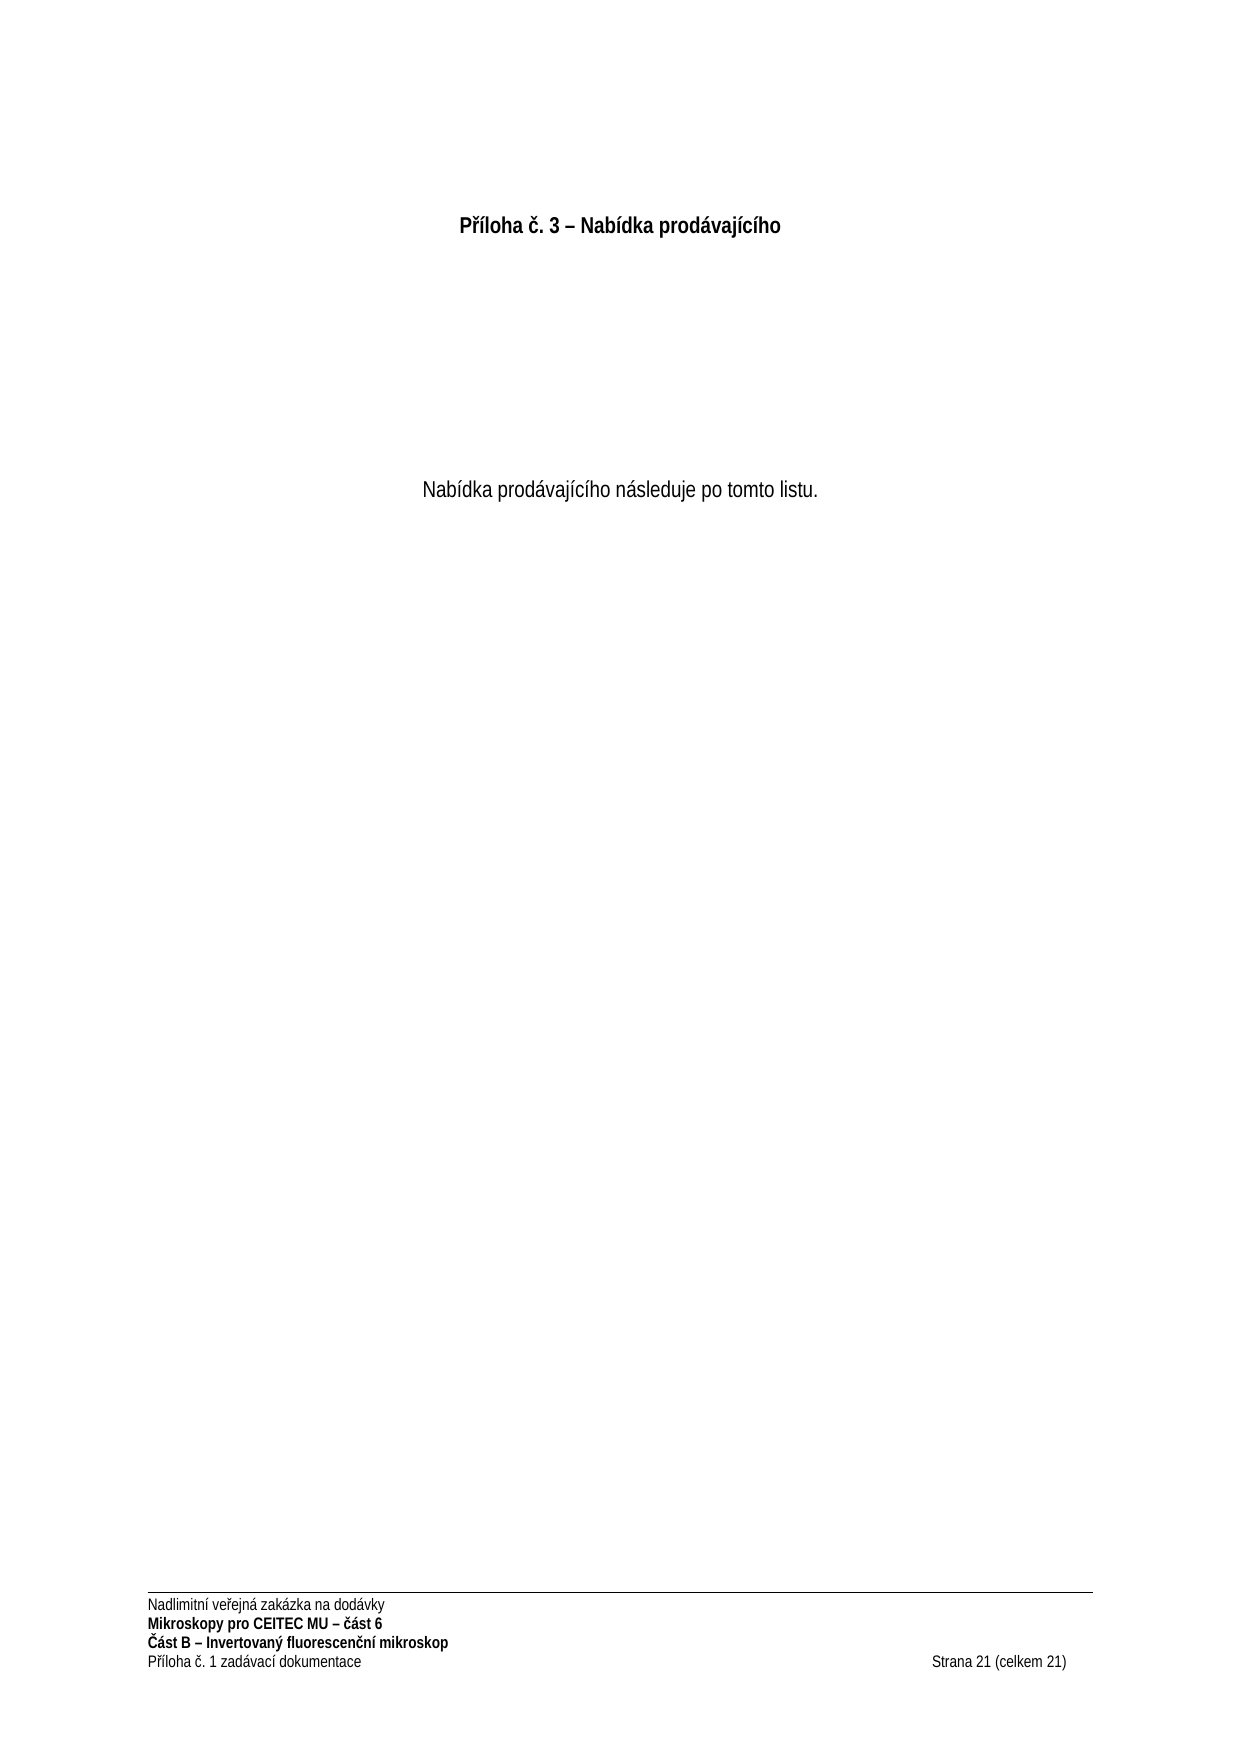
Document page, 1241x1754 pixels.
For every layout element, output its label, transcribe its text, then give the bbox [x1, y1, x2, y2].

text Nabídka prodávajícího následuje po tomto listu. [148, 476, 1093, 502]
text Příloha č. 3 – Nabídka prodávajícího [148, 212, 1093, 239]
